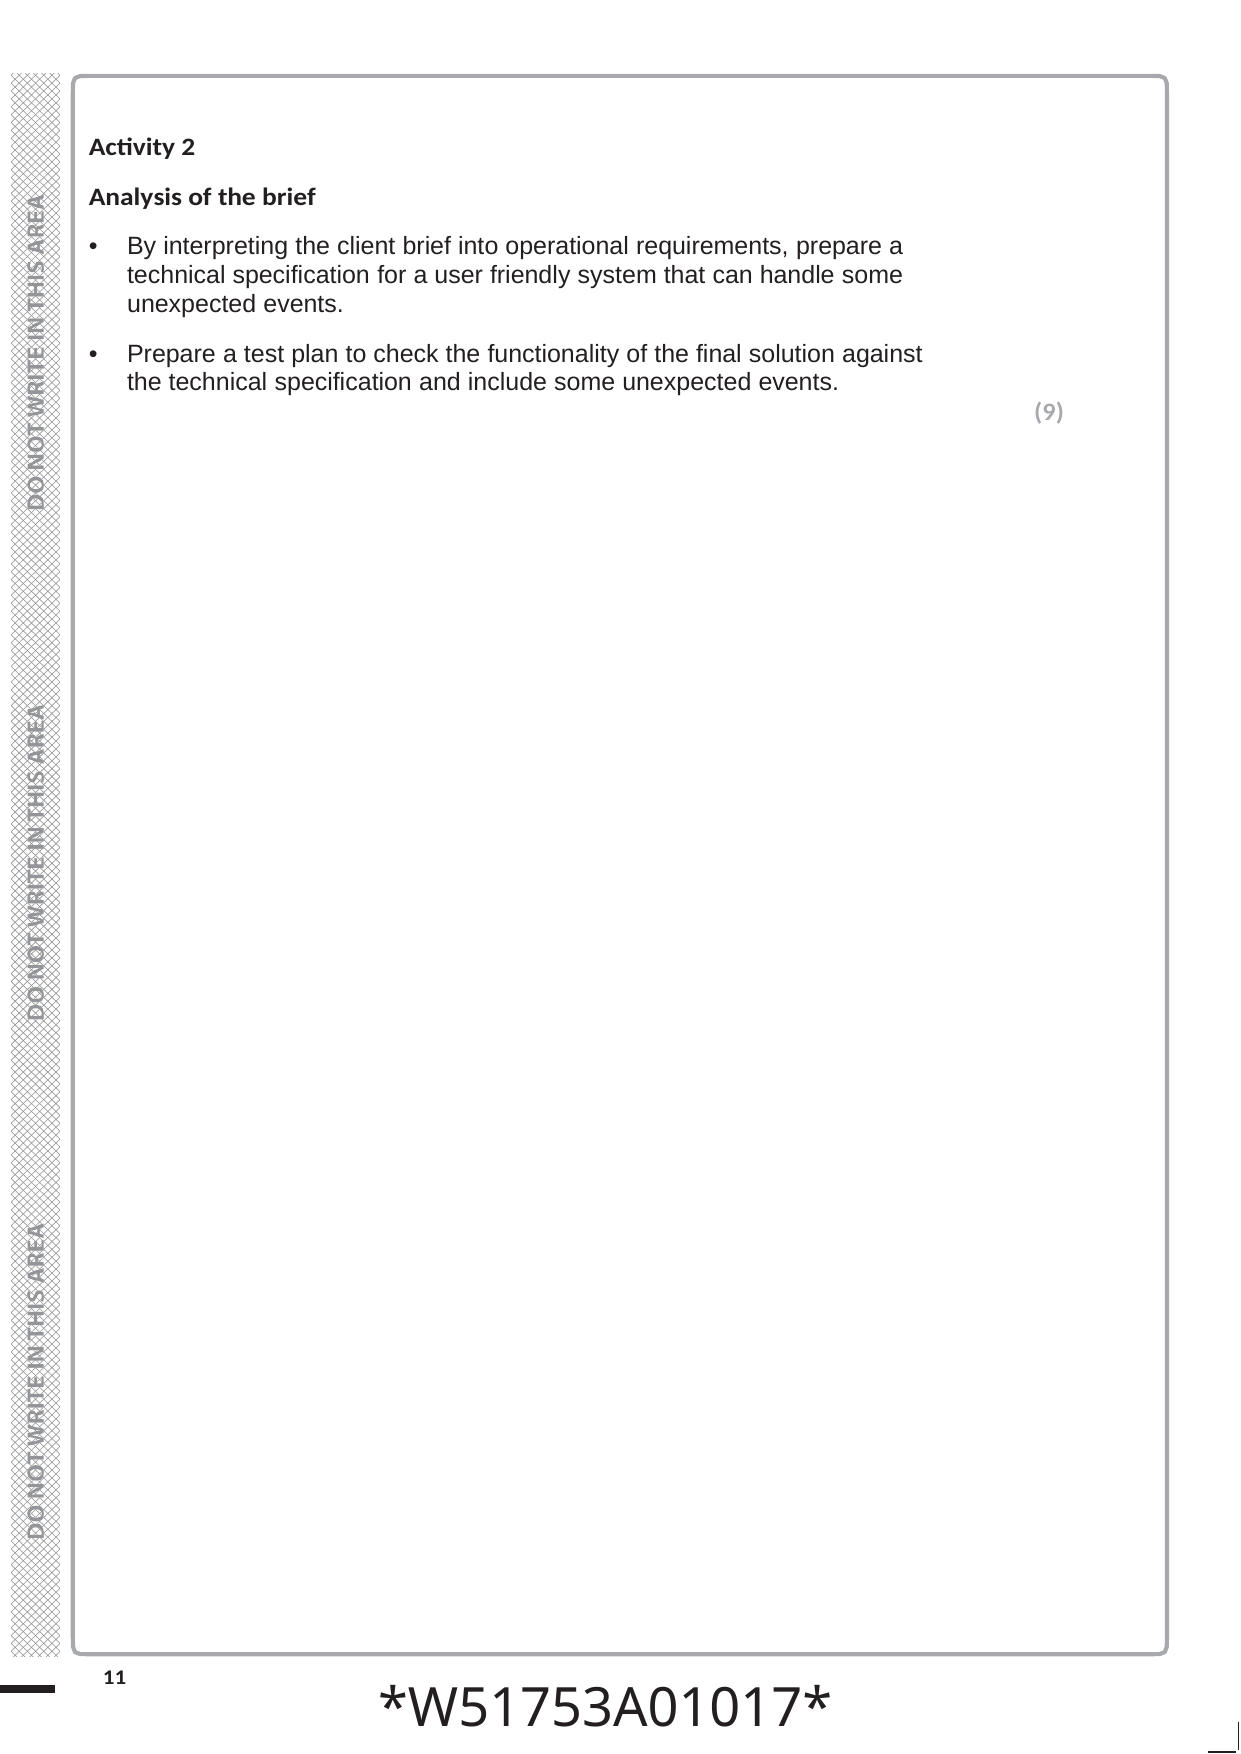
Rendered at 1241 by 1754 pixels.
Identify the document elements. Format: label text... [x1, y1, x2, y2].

list Prepare a test plan to check the functionality of the final solution against the technical specification and include some unexpected events. [88, 338, 926, 396]
subtitle Activity 2 [88, 131, 1163, 161]
list By interpreting the client brief into operational requirements, prepare a technical specification for a user friendly system that can handle some unexpected events. [88, 231, 971, 317]
subtitle (9) [64, 396, 1063, 426]
picture [11, 73, 60, 1657]
text Analysis of the brief [88, 181, 1163, 211]
